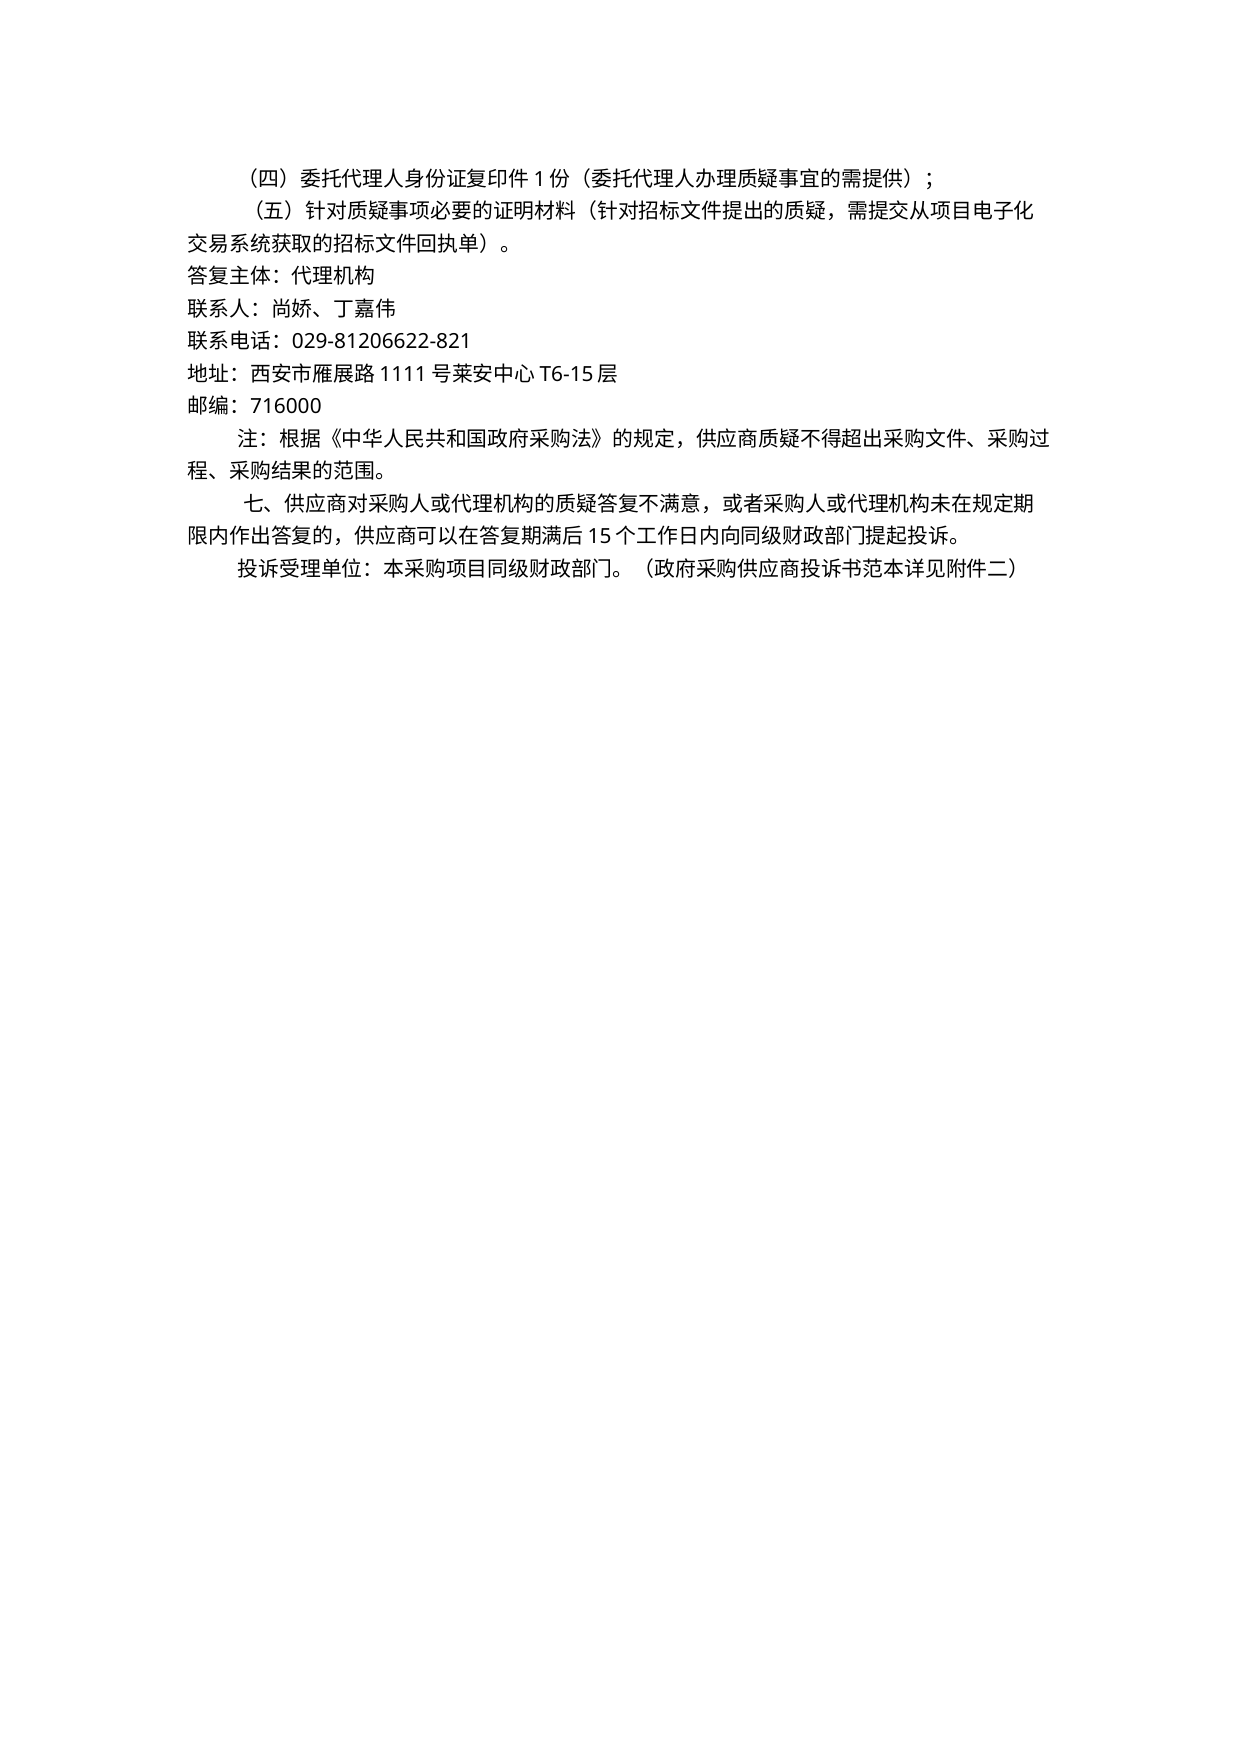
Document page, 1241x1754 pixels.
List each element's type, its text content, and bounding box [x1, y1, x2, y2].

text （五）针对质疑事项必要的证明材料（针对招标文件提出的质疑，需提交从项目电子化交易系统获取的招标文件回执单）。 [187, 194, 1053, 259]
text 答复主体：代理机构 [187, 259, 1053, 292]
text 投诉受理单位：本采购项目同级财政部门。（政府采购供应商投诉书范本详见附件二） [187, 552, 1053, 584]
text 联系电话：029-81206622-821 [187, 324, 1053, 357]
text （四）委托代理人身份证复印件1份（委托代理人办理质疑事宜的需提供）； [187, 162, 1053, 194]
text 地址：西安市雁展路1111号莱安中心T6-15层 [187, 357, 1053, 389]
text 七、供应商对采购人或代理机构的质疑答复不满意，或者采购人或代理机构未在规定期限内作出答复的，供应商可以在答复期满后15个工作日内向同级财政部门提起投诉。 [187, 487, 1053, 552]
text 邮编：716000 [187, 389, 1053, 422]
text 注：根据《中华人民共和国政府采购法》的规定，供应商质疑不得超出采购文件、采购过程、采购结果的范围。 [187, 422, 1053, 487]
text 联系人：尚娇、丁嘉伟 [187, 292, 1053, 324]
